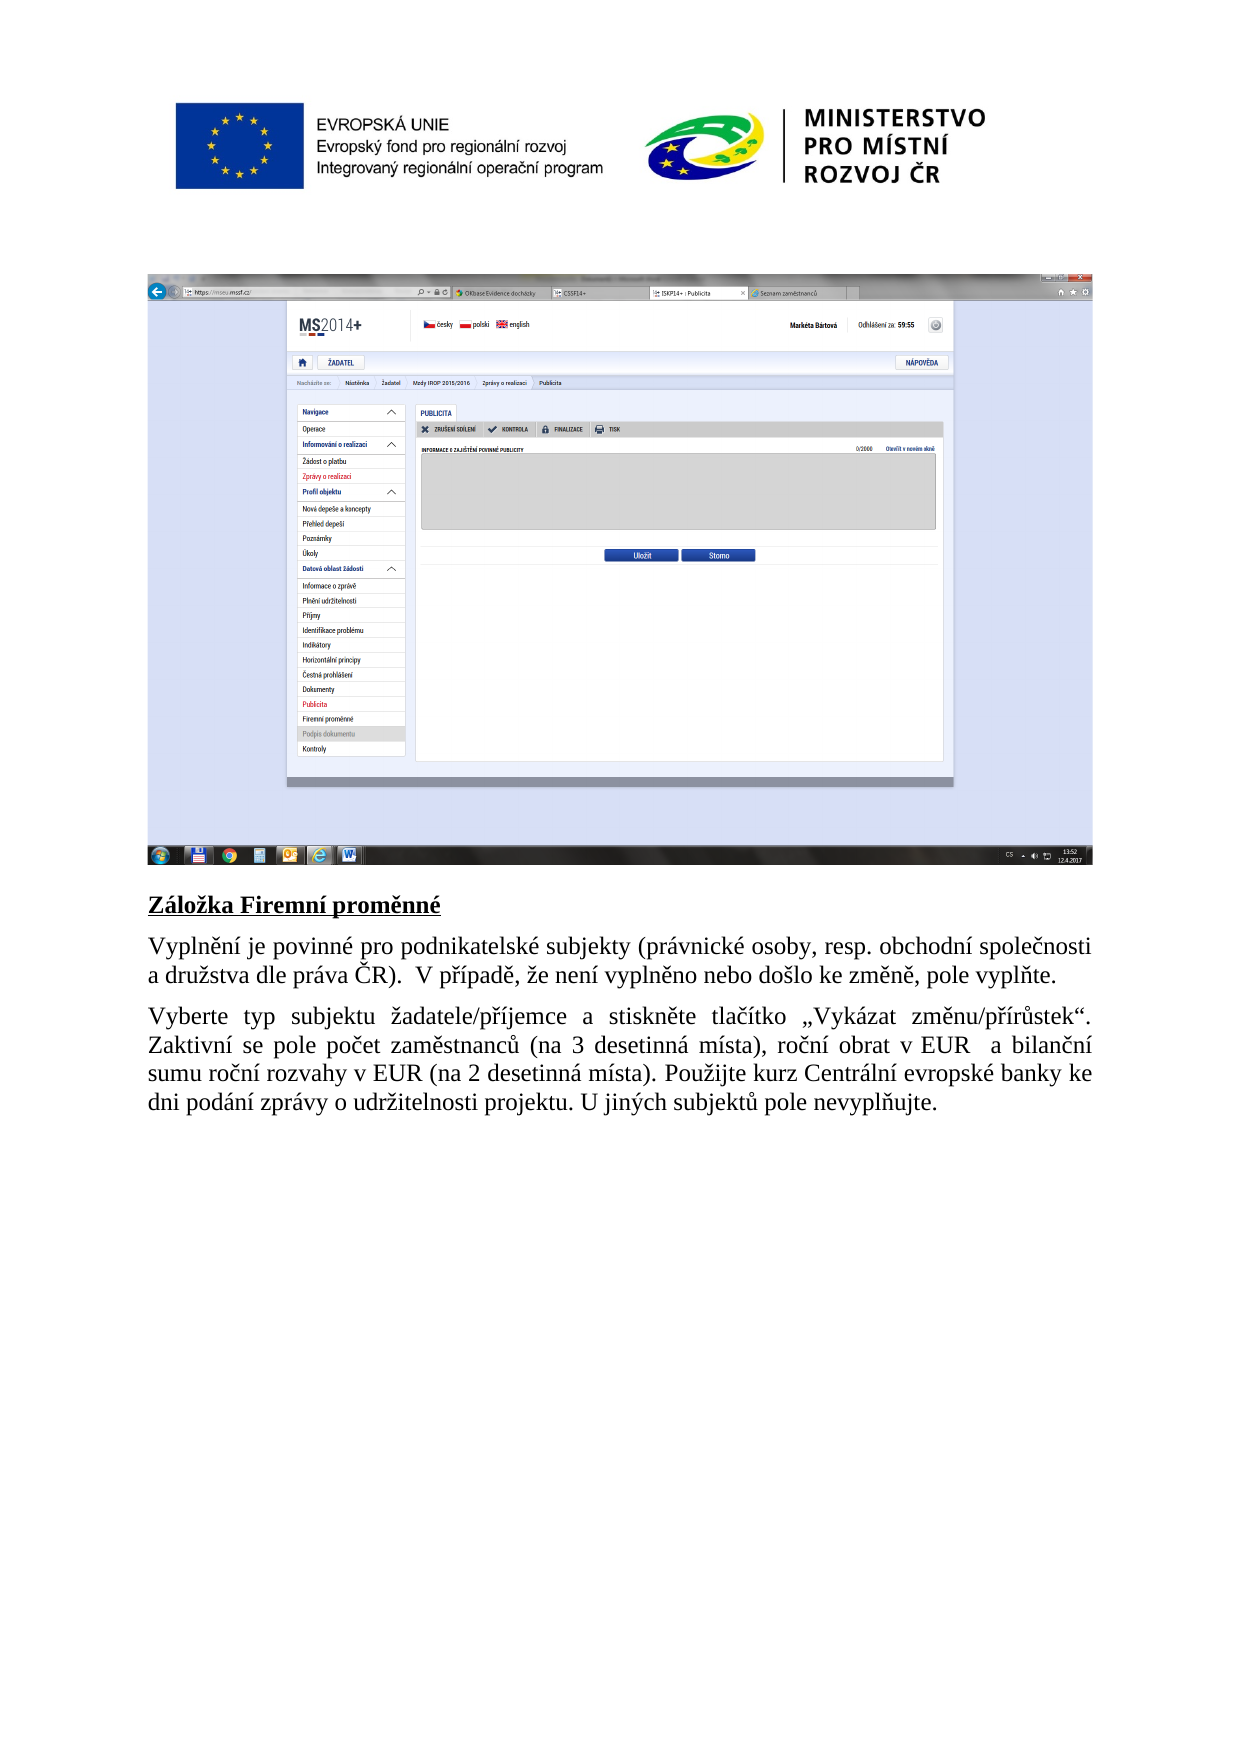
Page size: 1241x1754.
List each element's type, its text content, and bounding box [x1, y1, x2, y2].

picture [147, 73, 1013, 217]
text Vyplnění je povinné pro podnikatelské subjekty (právnické osoby, resp. obchodní společnosti a družstva dle práva ČR). V případě, že není vyplněno nebo došlo ke změně, pole vyplňte. [148, 931, 1093, 988]
text Vyberte typ subjektu žadatele/příjemce a stiskněte tlačítko „Vykázat změnu/přírůstek“. Zaktivní se pole počet zaměstnanců (na 3 desetinná místa), roční obrat v EUR a bilanční sumu roční rozvahy v EUR (na 2 desetinná místa). Použijte kurz Centrální evropské banky ke dni podání zprávy o udržitelnosti projektu. U jiných subjektů pole nevyplňujte. [148, 1001, 1093, 1116]
text Záložka Firemní proměnné [148, 890, 1093, 918]
picture [147, 274, 1093, 865]
